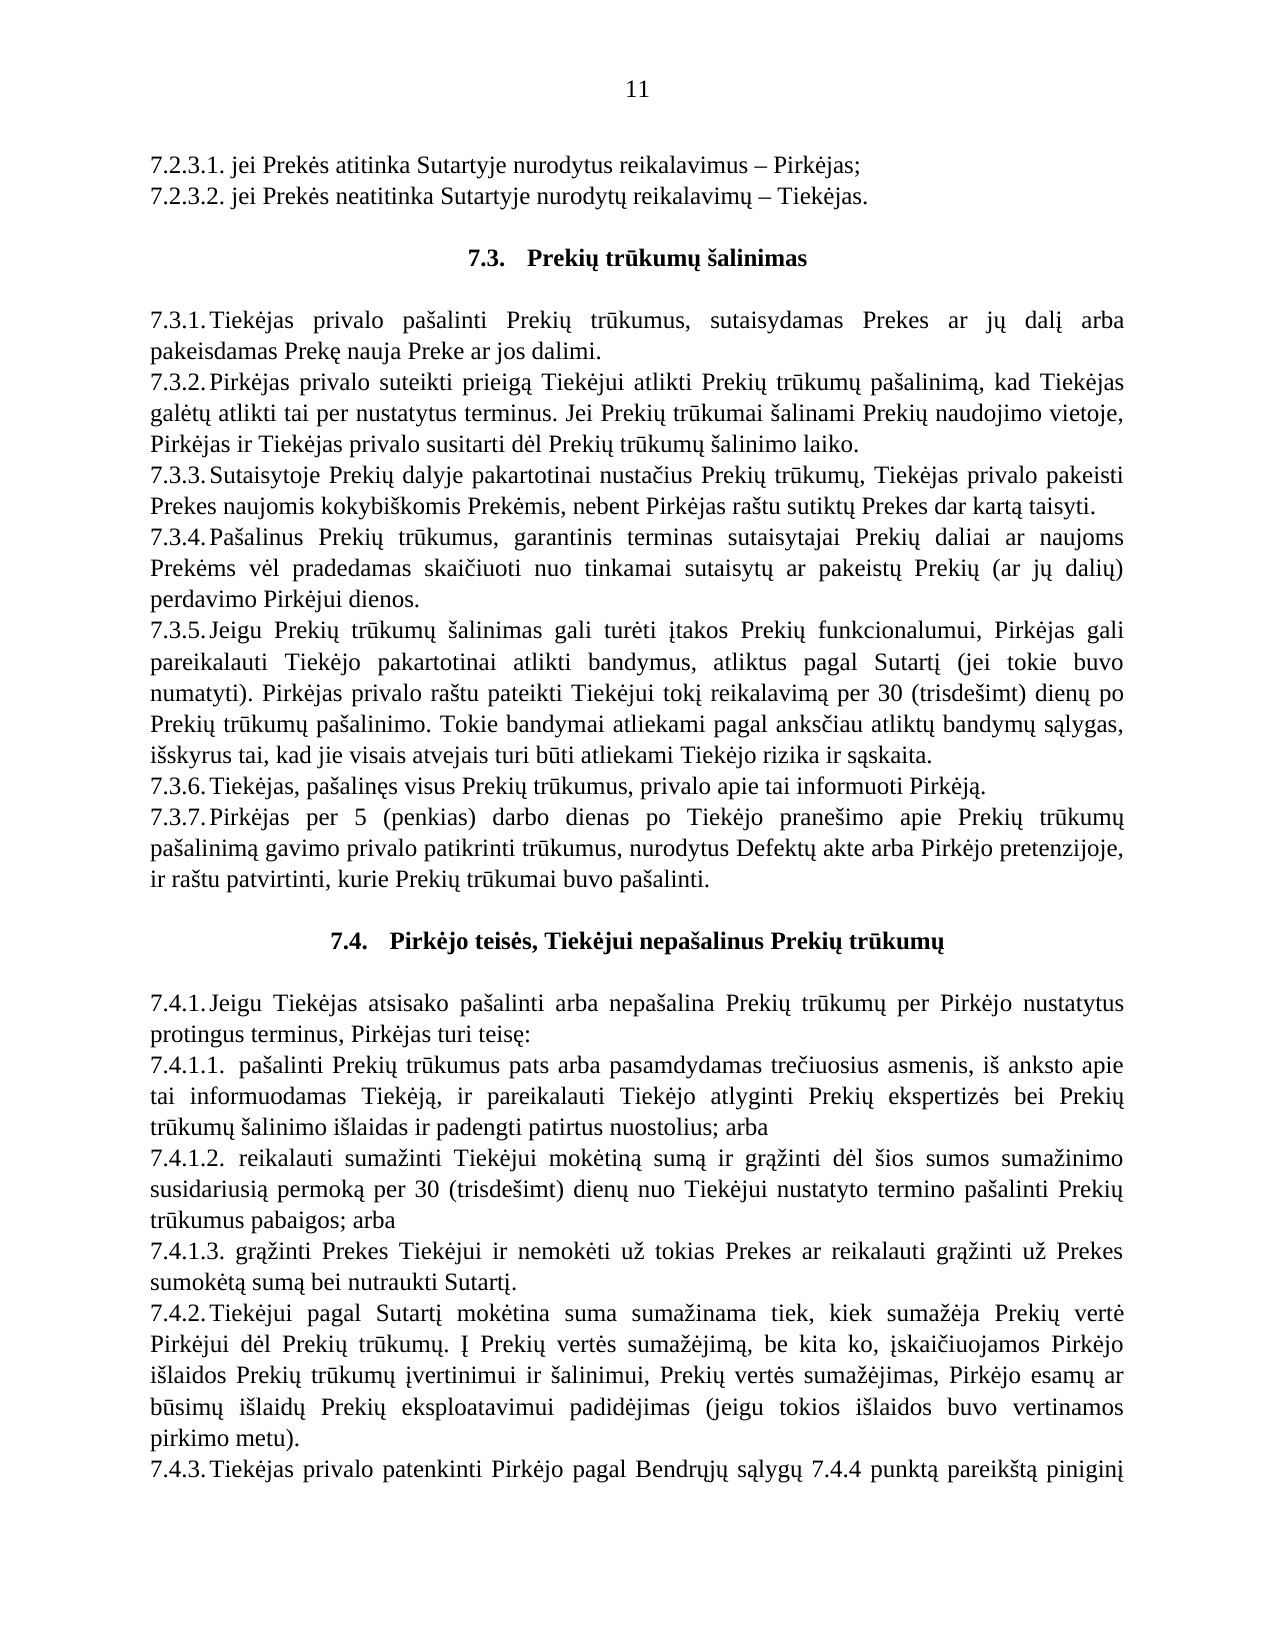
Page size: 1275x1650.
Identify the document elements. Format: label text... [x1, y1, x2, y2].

text 7.3.1. Tiekėjas privalo pašalinti Prekių trūkumus, sutaisydamas Prekes ar jų dalį arba pakeisdamas Prekę nauja Preke ar jos dalimi. [150, 305, 1125, 365]
text 7.4.1. Jeigu Tiekėjas atsisako pašalinti arba nepašalina Prekių trūkumų per Pirkėjo nustatytus protingus terminus, Pirkėjas turi teisę: [150, 988, 1125, 1048]
text 7.2.3.1. jei Prekės atitinka Sutartyje nurodytus reikalavimus – Pirkėjas; [150, 150, 1125, 179]
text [150, 1454, 1125, 1482]
text 7.3.4. Pašalinus Prekių trūkumus, garantinis terminas sutaisytajai Prekių daliai ar naujoms Prekėms vėl pradedamas skaičiuoti nuo tinkamai sutaisytų ar pakeistų Prekių (ar jų dalių) perdavimo Pirkėjui dienos. [150, 522, 1125, 613]
text 7.4.1.1. pašalinti Prekių trūkumus pats arba pasamdydamas trečiuosius asmenis, iš anksto apie tai informuodamas Tiekėją, ir pareikalauti Tiekėjo atlyginti Prekių ekspertizės bei Prekių trūkumų šalinimo išlaidas ir padengti patirtus nuostolius; arba [150, 1050, 1125, 1141]
text 7.4.1.2. reikalauti sumažinti Tiekėjui mokėtiną sumą ir grąžinti dėl šios sumos sumažinimo susidariusią permoką per 30 (trisdešimt) dienų nuo Tiekėjui nustatyto termino pašalinti Prekių trūkumus pabaigos; arba [150, 1143, 1125, 1234]
text 7.4.2. Tiekėjui pagal Sutartį mokėtina suma sumažinama tiek, kiek sumažėja Prekių vertė Pirkėjui dėl Prekių trūkumų. Į Prekių vertės sumažėjimą, be kita ko, įskaičiuojamos Pirkėjo išlaidos Prekių trūkumų įvertinimui ir šalinimui, Prekių vertės sumažėjimas, Pirkėjo esamų ar būsimų išlaidų Prekių eksploatavimui padidėjimas (jeigu tokios išlaidos buvo vertinamos pirkimo metu). [150, 1298, 1125, 1451]
text 7.4.1.3. grąžinti Prekes Tiekėjui ir nemokėti už tokias Prekes ar reikalauti grąžinti už Prekes sumokėtą sumą bei nutraukti Sutartį. [150, 1236, 1125, 1296]
text 7.3.7. Pirkėjas per 5 (penkias) darbo dienas po Tiekėjo pranešimo apie Prekių trūkumų pašalinimą gavimo privalo patikrinti trūkumus, nurodytus Defektų akte arba Pirkėjo pretenzijoje, ir raštu patvirtinti, kurie Prekių trūkumai buvo pašalinti. [150, 802, 1125, 893]
text 7.3.3. Sutaisytoje Prekių dalyje pakartotinai nustačius Prekių trūkumų, Tiekėjas privalo pakeisti Prekes naujomis kokybiškomis Prekėmis, nebent Pirkėjas raštu sutiktų Prekes dar kartą taisyti. [150, 460, 1125, 520]
text 7.2.3.2. jei Prekės neatitinka Sutartyje nurodytų reikalavimų – Tiekėjas. [150, 181, 1125, 210]
text 7.3.2. Pirkėjas privalo suteikti prieigą Tiekėjui atlikti Prekių trūkumų pašalinimą, kad Tiekėjas galėtų atlikti tai per nustatytus terminus. Jei Prekių trūkumai šalinami Prekių naudojimo vietoje, Pirkėjas ir Tiekėjas privalo susitarti dėl Prekių trūkumų šalinimo laiko. [150, 367, 1125, 458]
text 7.3.6. Tiekėjas, pašalinęs visus Prekių trūkumus, privalo apie tai informuoti Pirkėją. [150, 771, 1125, 799]
text 7.3. Prekių trūkumų šalinimas [150, 243, 1125, 272]
text 7.3.5. Jeigu Prekių trūkumų šalinimas gali turėti įtakos Prekių funkcionalumui, Pirkėjas gali pareikalauti Tiekėjo pakartotinai atlikti bandymus, atliktus pagal Sutartį (jei tokie buvo numatyti). Pirkėjas privalo raštu pateikti Tiekėjui tokį reikalavimą per 30 (trisdešimt) dienų po Prekių trūkumų pašalinimo. Tokie bandymai atliekami pagal anksčiau atliktų bandymų sąlygas, išskyrus tai, kad jie visais atvejais turi būti atliekami Tiekėjo rizika ir sąskaita. [150, 616, 1125, 768]
text 7.4. Pirkėjo teisės, Tiekėjui nepašalinus Prekių trūkumų [150, 926, 1125, 955]
